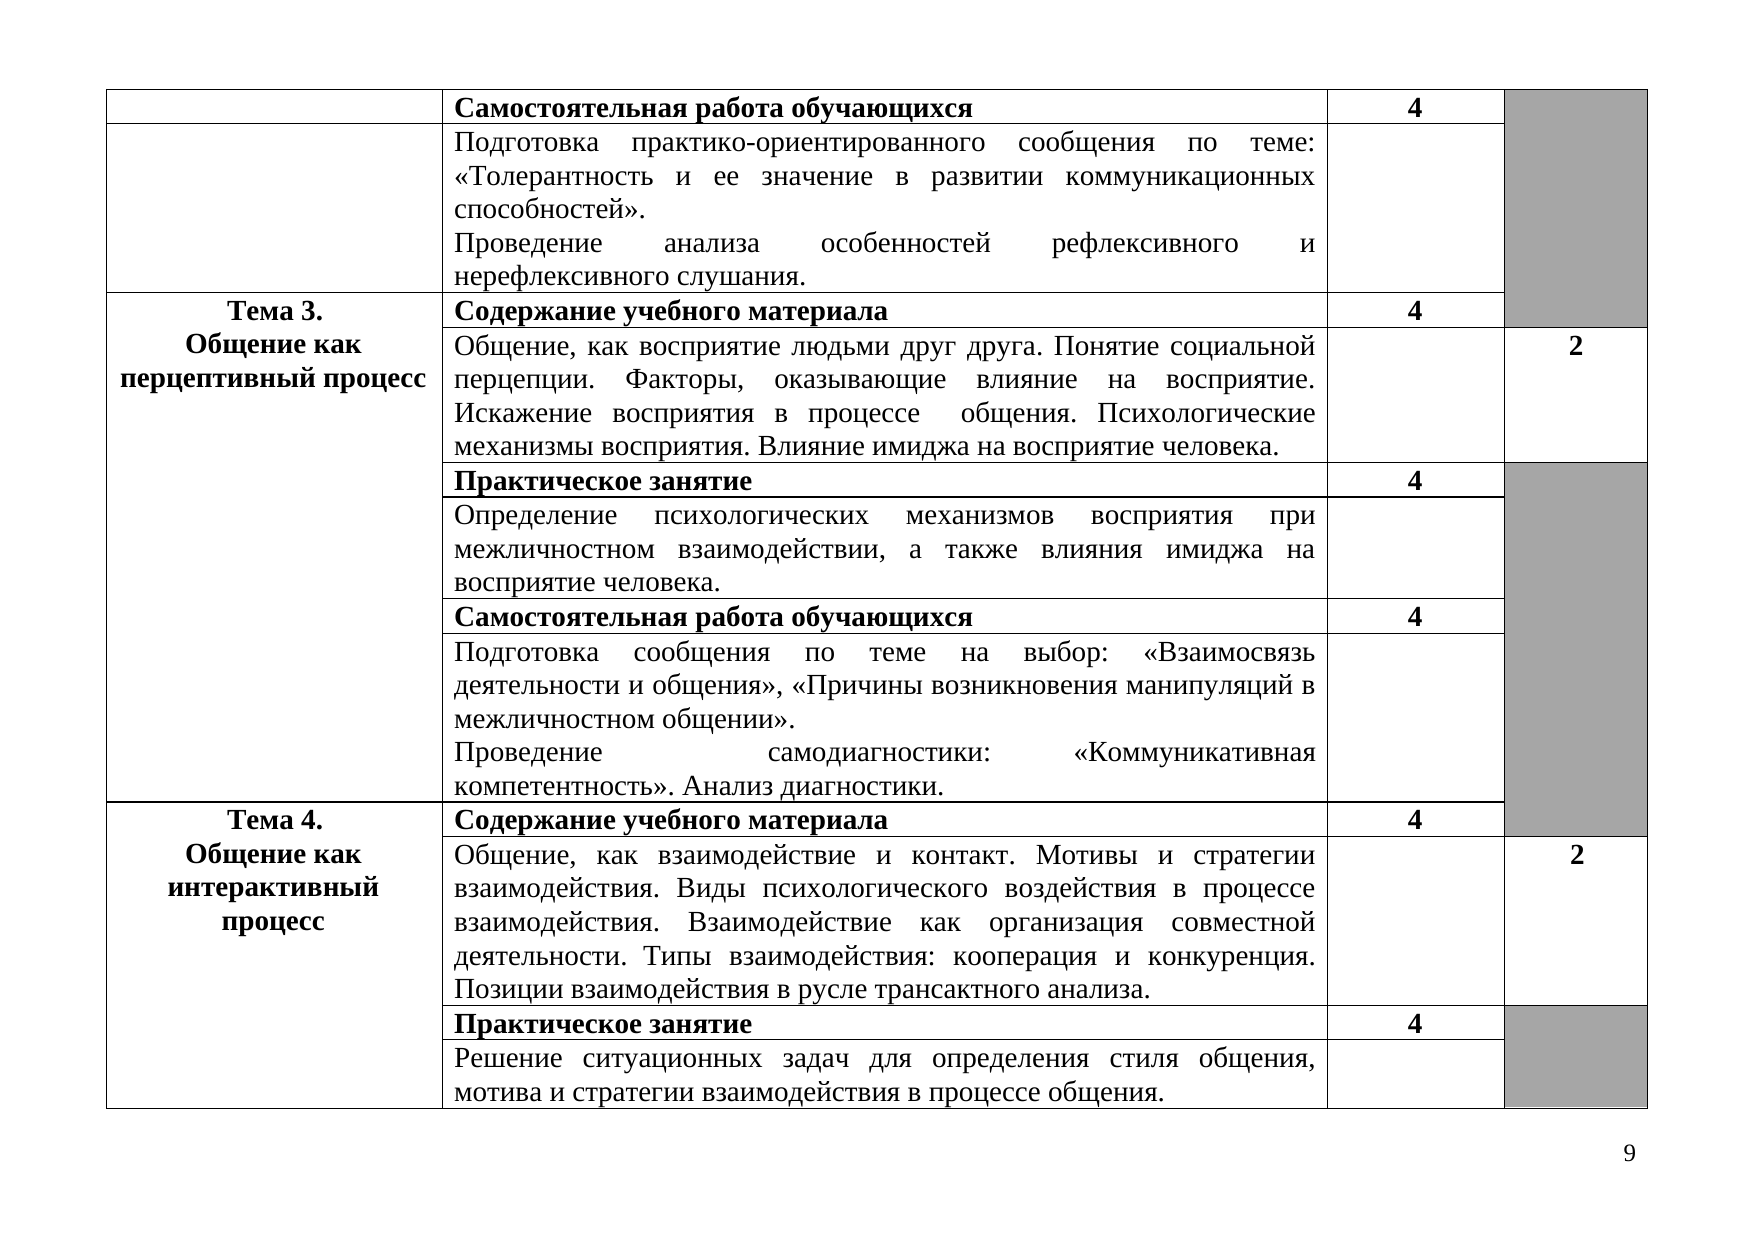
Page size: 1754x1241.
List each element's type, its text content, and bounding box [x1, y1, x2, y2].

table_cell [1505, 463, 1647, 836]
table_cell Решение ситуационных задач для определения стиля общения, мотива и стратегии взаимодействия в процессе общения. [443, 1040, 1327, 1107]
table_cell 2 [1505, 328, 1647, 462]
table_cell [1505, 1006, 1647, 1107]
table_cell Определение психологических механизмов восприятия при межличностном взаимодействии, а также влияния имиджа на восприятие человека. [443, 498, 1327, 598]
table_cell 4 [1328, 803, 1504, 836]
table_cell Тема 3. Общение как перцептивный процесс [107, 293, 442, 801]
table_cell [1328, 837, 1504, 1005]
table_cell Содержание учебного материала [443, 803, 1327, 836]
table_cell Практическое занятие [443, 1006, 1327, 1039]
table_cell [1328, 498, 1504, 598]
table_cell [107, 90, 442, 123]
table_cell 2 [1505, 837, 1647, 1005]
table_cell Практическое занятие [443, 463, 1327, 496]
table_cell 4 [1328, 293, 1504, 327]
table_cell [107, 124, 442, 292]
table_cell [1328, 634, 1504, 801]
table_cell [1328, 124, 1504, 292]
table_cell [1328, 328, 1504, 462]
table_cell Общение, как взаимодействие и контакт. Мотивы и стратегии взаимодействия. Виды психологического воздействия в процессе взаимодействия. Взаимодействие как организация совместной деятельности. Типы взаимодействия: кооперация и конкуренция. Позиции взаимодействия в русле трансактного анализа. [443, 837, 1327, 1005]
table_cell Содержание учебного материала [443, 293, 1327, 327]
table_cell Подготовка практико-ориентированного сообщения по теме: «Толерантность и ее значение в развитии коммуникационных способностей». Проведение анализа особенностей рефлексивного и нерефлексивного слушания. [443, 124, 1327, 292]
table_cell Тема 4. Общение как интерактивный процесс [107, 803, 442, 1107]
table_cell 4 [1328, 599, 1504, 633]
table_cell [1328, 1040, 1504, 1107]
table_cell Самостоятельная работа обучающихся [443, 90, 1327, 123]
table_cell Общение, как восприятие людьми друг друга. Понятие социальной перцепции. Факторы, оказывающие влияние на восприятие. Искажение восприятия в процессе общения. Психологические механизмы восприятия. Влияние имиджа на восприятие человека. [443, 328, 1327, 462]
table_cell 4 [1328, 1006, 1504, 1039]
table_cell 4 [1328, 90, 1504, 123]
table_cell 4 [1328, 463, 1504, 496]
table_cell Подготовка сообщения по теме на выбор: «Взаимосвязь деятельности и общения», «Причины возникновения манипуляций в межличностном общении». Проведение самодиагностики: «Коммуникативная компетентность». Анализ диагностики. [443, 634, 1327, 801]
table_cell Самостоятельная работа обучающихся [443, 599, 1327, 633]
